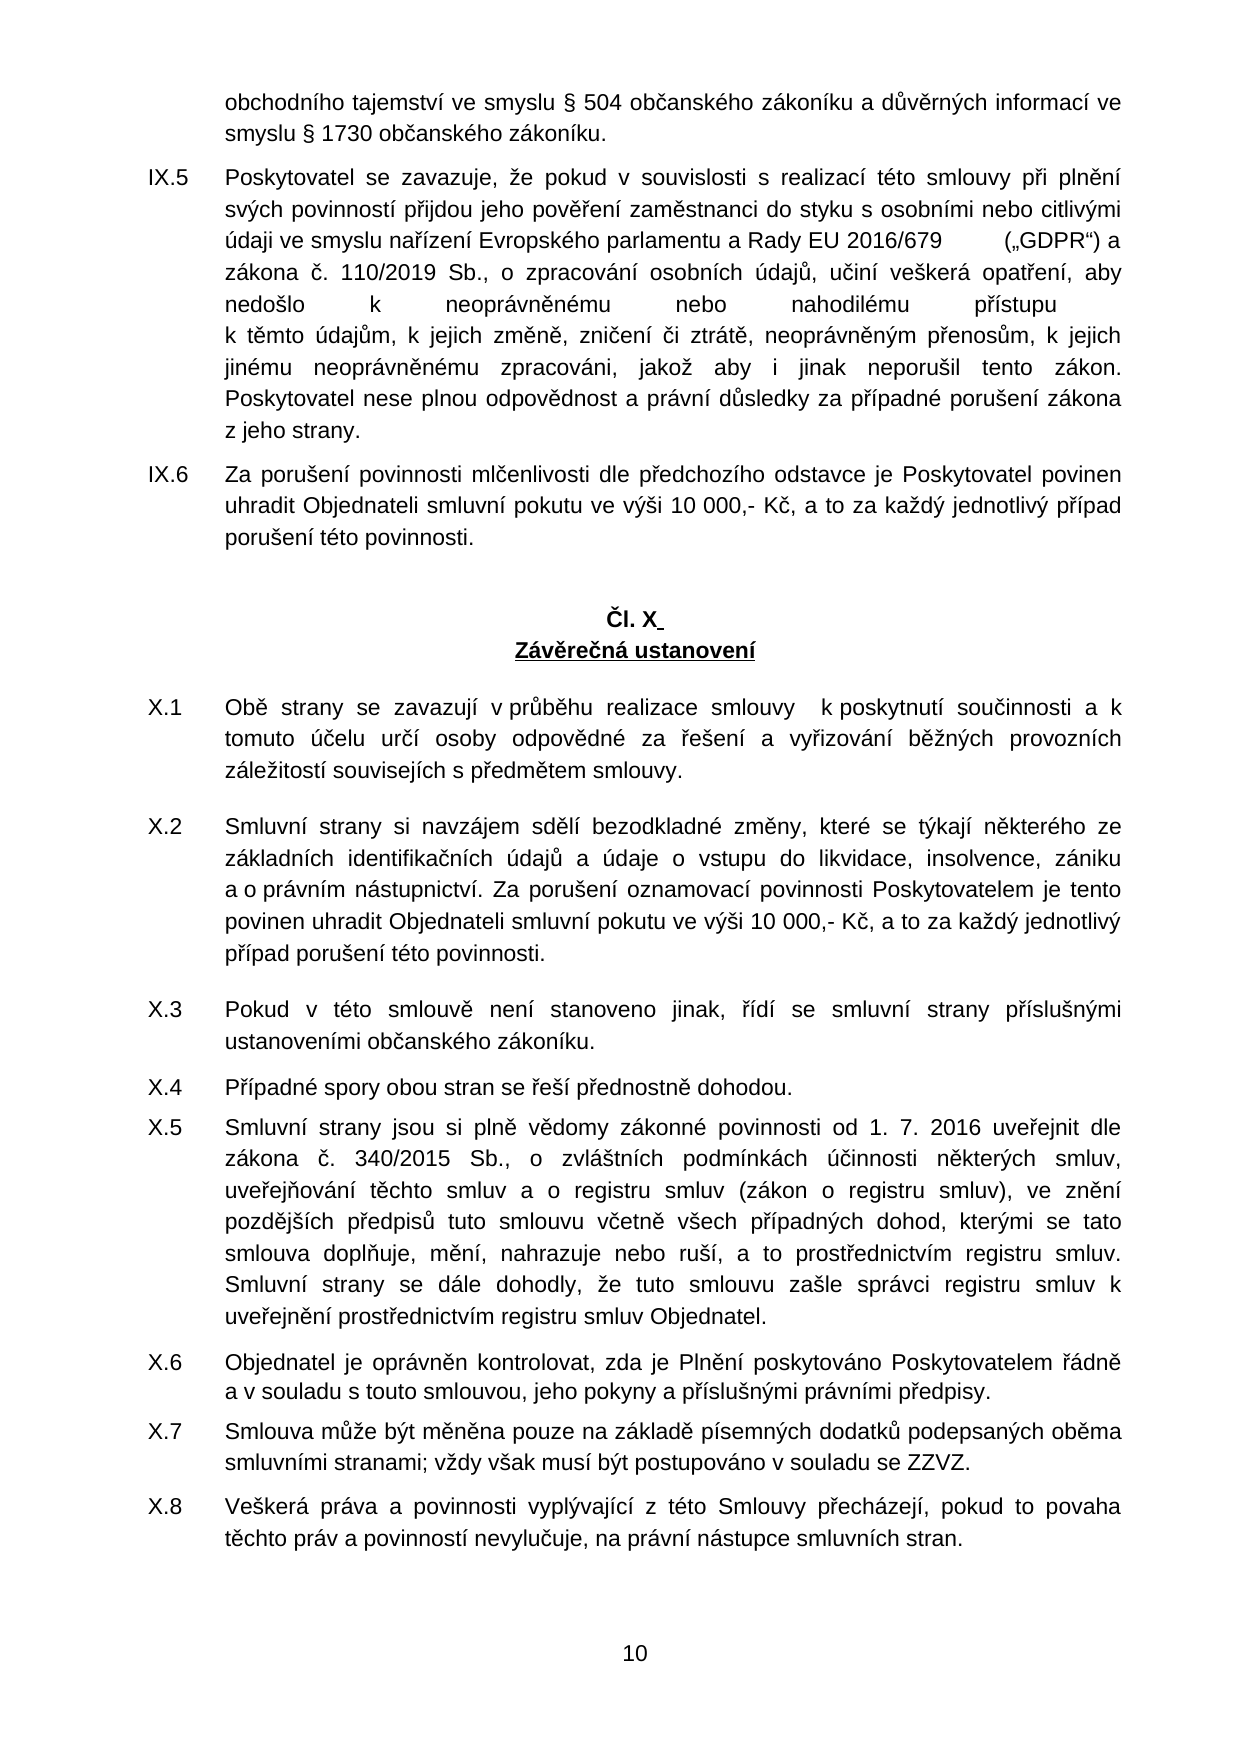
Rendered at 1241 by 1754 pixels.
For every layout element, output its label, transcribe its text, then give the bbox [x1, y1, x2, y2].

list Smlouva může být měněna pouze na základě písemných dodatků podepsaných oběma smluvními stranami; vždy však musí být postupováno v souladu se ZZVZ. [148, 1418, 1122, 1476]
list Poskytovatel se zavazuje, že pokud v souvislosti s realizací této smlouvy při plnění svých povinností přijdou jeho pověření zaměstnanci do styku s osobními nebo citlivými údaji ve smyslu nařízení Evropského parlamentu a Rady EU 2016/679 („GDPR“) a zákona č. 110/2019 Sb., o zpracování osobních údajů, učiní veškerá opatření, aby nedošlo k neoprávněnému nebo nahodilému přístupu k těmto údajům, k jejich změně, zničení či ztrátě, neoprávněným přenosům, k jejich jinému neoprávněnému zpracováni, jakož aby i jinak neporušil tento zákon. Poskytovatel nese plnou odpovědnost a právní důsledky za případné porušení zákona z jeho strany. [148, 164, 1122, 443]
list Veškerá práva a povinnosti vyplývající z této Smlouvy přecházejí, pokud to povaha těchto práv a povinností nevylučuje, na právní nástupce smluvních stran. [148, 1493, 1122, 1551]
list Smluvní strany si navzájem sdělí bezodkladné změny, které se týkají některého ze základních identifikačních údajů a údaje o vstupu do likvidace, insolvence, zániku a o právním nástupnictví. Za porušení oznamovací povinnosti Poskytovatelem je tento povinen uhradit Objednateli smluvní pokutu ve výši 10 000,- Kč, a to za každý jednotlivý případ porušení této povinnosti. [148, 813, 1122, 966]
list Objednatel je oprávněn kontrolovat, zda je Plnění poskytováno Poskytovatelem řádně a v souladu s touto smlouvou, jeho pokyny a příslušnými právními předpisy. [148, 1347, 1122, 1405]
list Obě strany se zavazují v průběhu realizace smlouvy k poskytnutí součinnosti a k tomuto účelu určí osoby odpovědné za řešení a vyřizování běžných provozních záležitostí souvisejích s předmětem smlouvy. [148, 694, 1122, 783]
list Pokud v této smlouvě není stanoveno jinak, řídí se smluvní strany příslušnými ustanoveními občanského zákoníku. [148, 996, 1122, 1054]
list Případné spory obou stran se řeší přednostně dohodou. [148, 1072, 1122, 1101]
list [148, 89, 1122, 147]
text Závěrečná ustanovení [148, 606, 1122, 663]
list Smluvní strany jsou si plně vědomy zákonné povinnosti od 1. 7. 2016 uveřejnit dle zákona č. 340/2015 Sb., o zvláštních podmínkách účinnosti některých smluv, uveřejňování těchto smluv a o registru smluv (zákon o registru smluv), ve znění pozdějších předpisů tuto smlouvu včetně všech případných dohod, kterými se tato smlouva doplňuje, mění, nahrazuje nebo ruší, a to prostřednictvím registru smluv. Smluvní strany se dále dohodly, že tuto smlouvu zašle správci registru smluv k uveřejnění prostřednictvím registru smluv Objednatel. [148, 1113, 1122, 1329]
list Za porušení povinnosti mlčenlivosti dle předchozího odstavce je Poskytovatel povinen uhradit Objednateli smluvní pokutu ve výši 10 000,- Kč, a to za každý jednotlivý případ porušení této povinnosti. [148, 461, 1122, 550]
